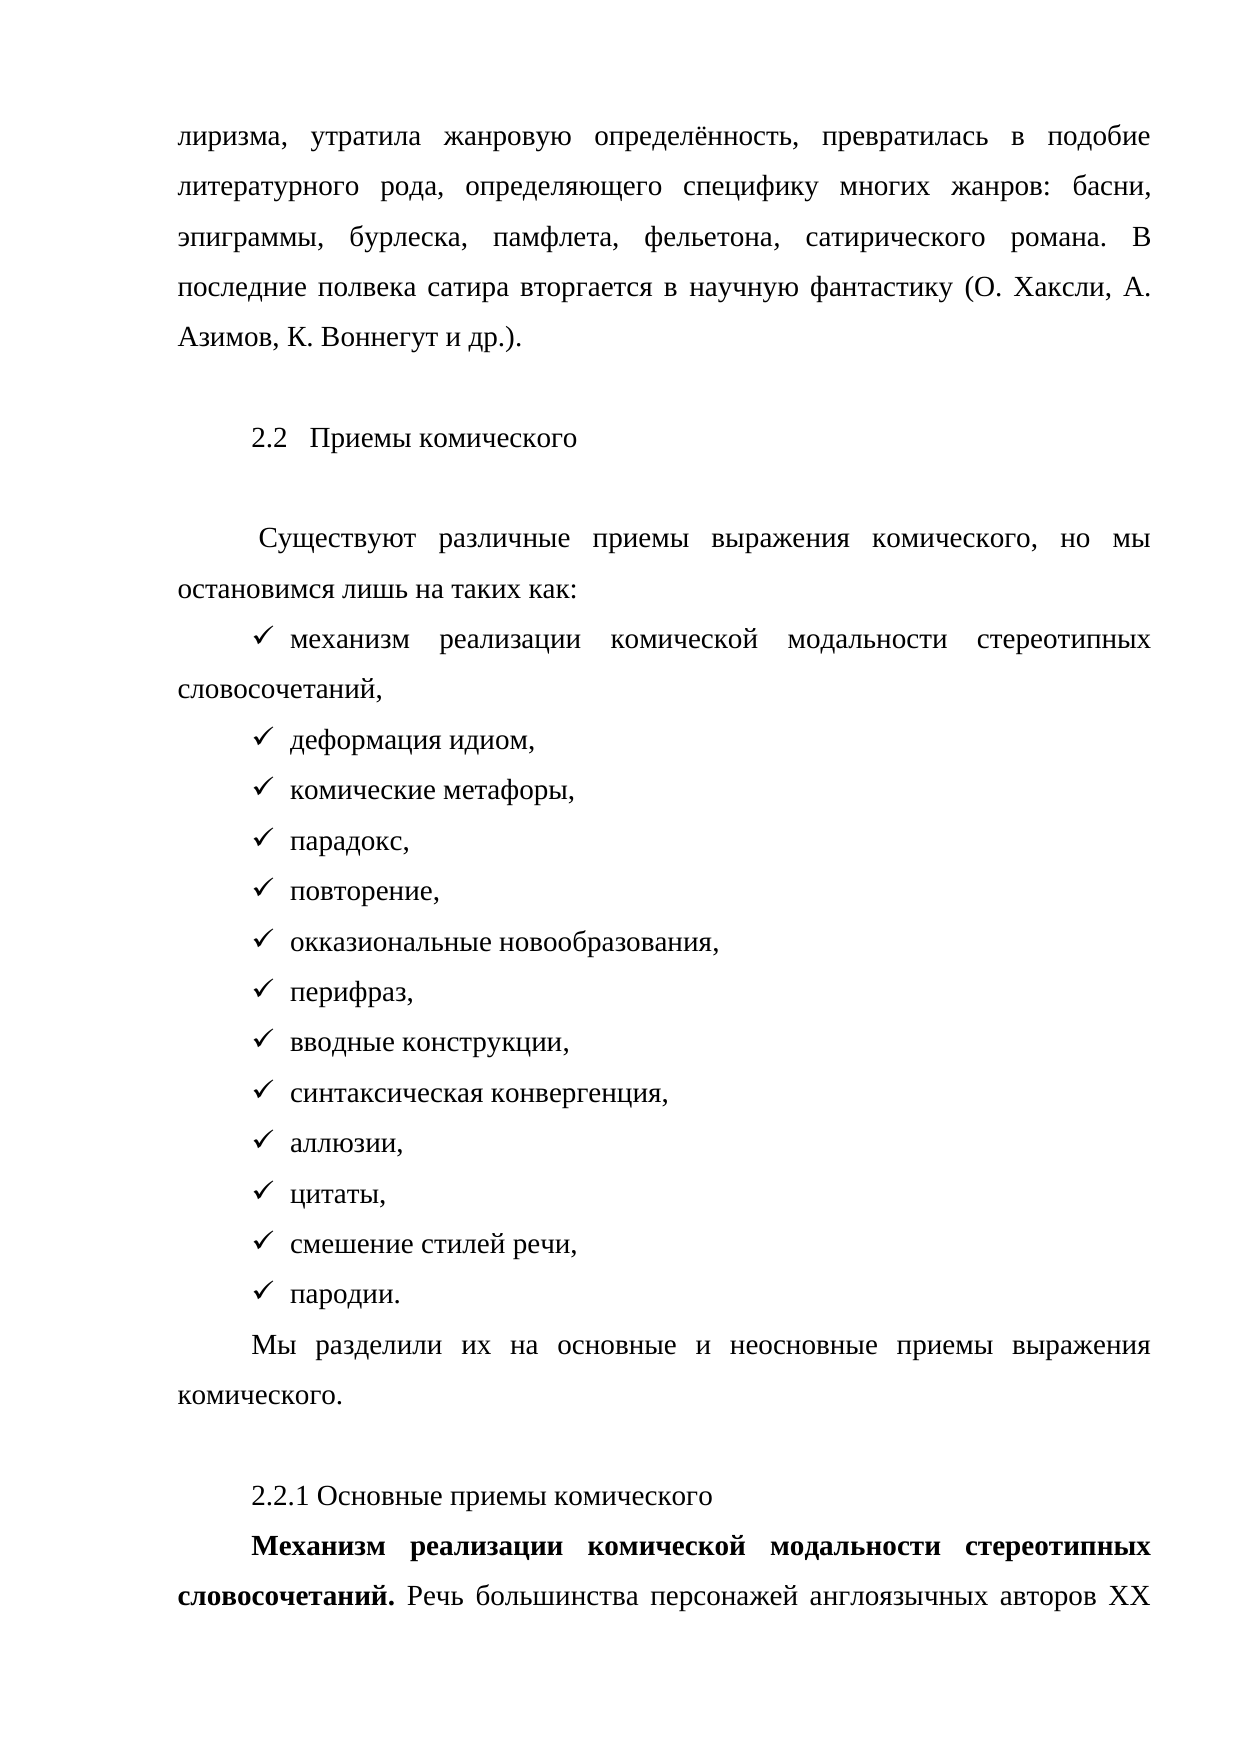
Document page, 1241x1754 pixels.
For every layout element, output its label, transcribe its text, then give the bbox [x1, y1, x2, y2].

list синтаксическая конвергенция, [177, 1075, 1152, 1108]
list перифраз, [177, 974, 1152, 1008]
list окказиональные новообразования, [177, 924, 1152, 957]
list деформация идиом, [177, 722, 1152, 756]
list механизм реализации комической модальности стереотипных словосочетаний, [177, 621, 1152, 705]
list повторение, [177, 873, 1152, 907]
list вводные конструкции, [177, 1024, 1152, 1058]
text Мы разделили их на основные и неосновные приемы выражения комического. [177, 1327, 1152, 1411]
text 2.2 Приемы комического [177, 420, 1152, 453]
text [177, 118, 1152, 353]
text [177, 1528, 1152, 1612]
list аллюзии, [177, 1125, 1152, 1159]
list парадокс, [177, 823, 1152, 856]
list цитаты, [177, 1176, 1152, 1209]
list смешение стилей речи, [177, 1226, 1152, 1260]
list комические метафоры, [177, 772, 1152, 806]
list пародии. [177, 1277, 1152, 1310]
text 2.2.1 Основные приемы комического [177, 1478, 1152, 1511]
text Существуют различные приемы выражения комического, но мы остановимся лишь на таких как: [177, 521, 1152, 604]
